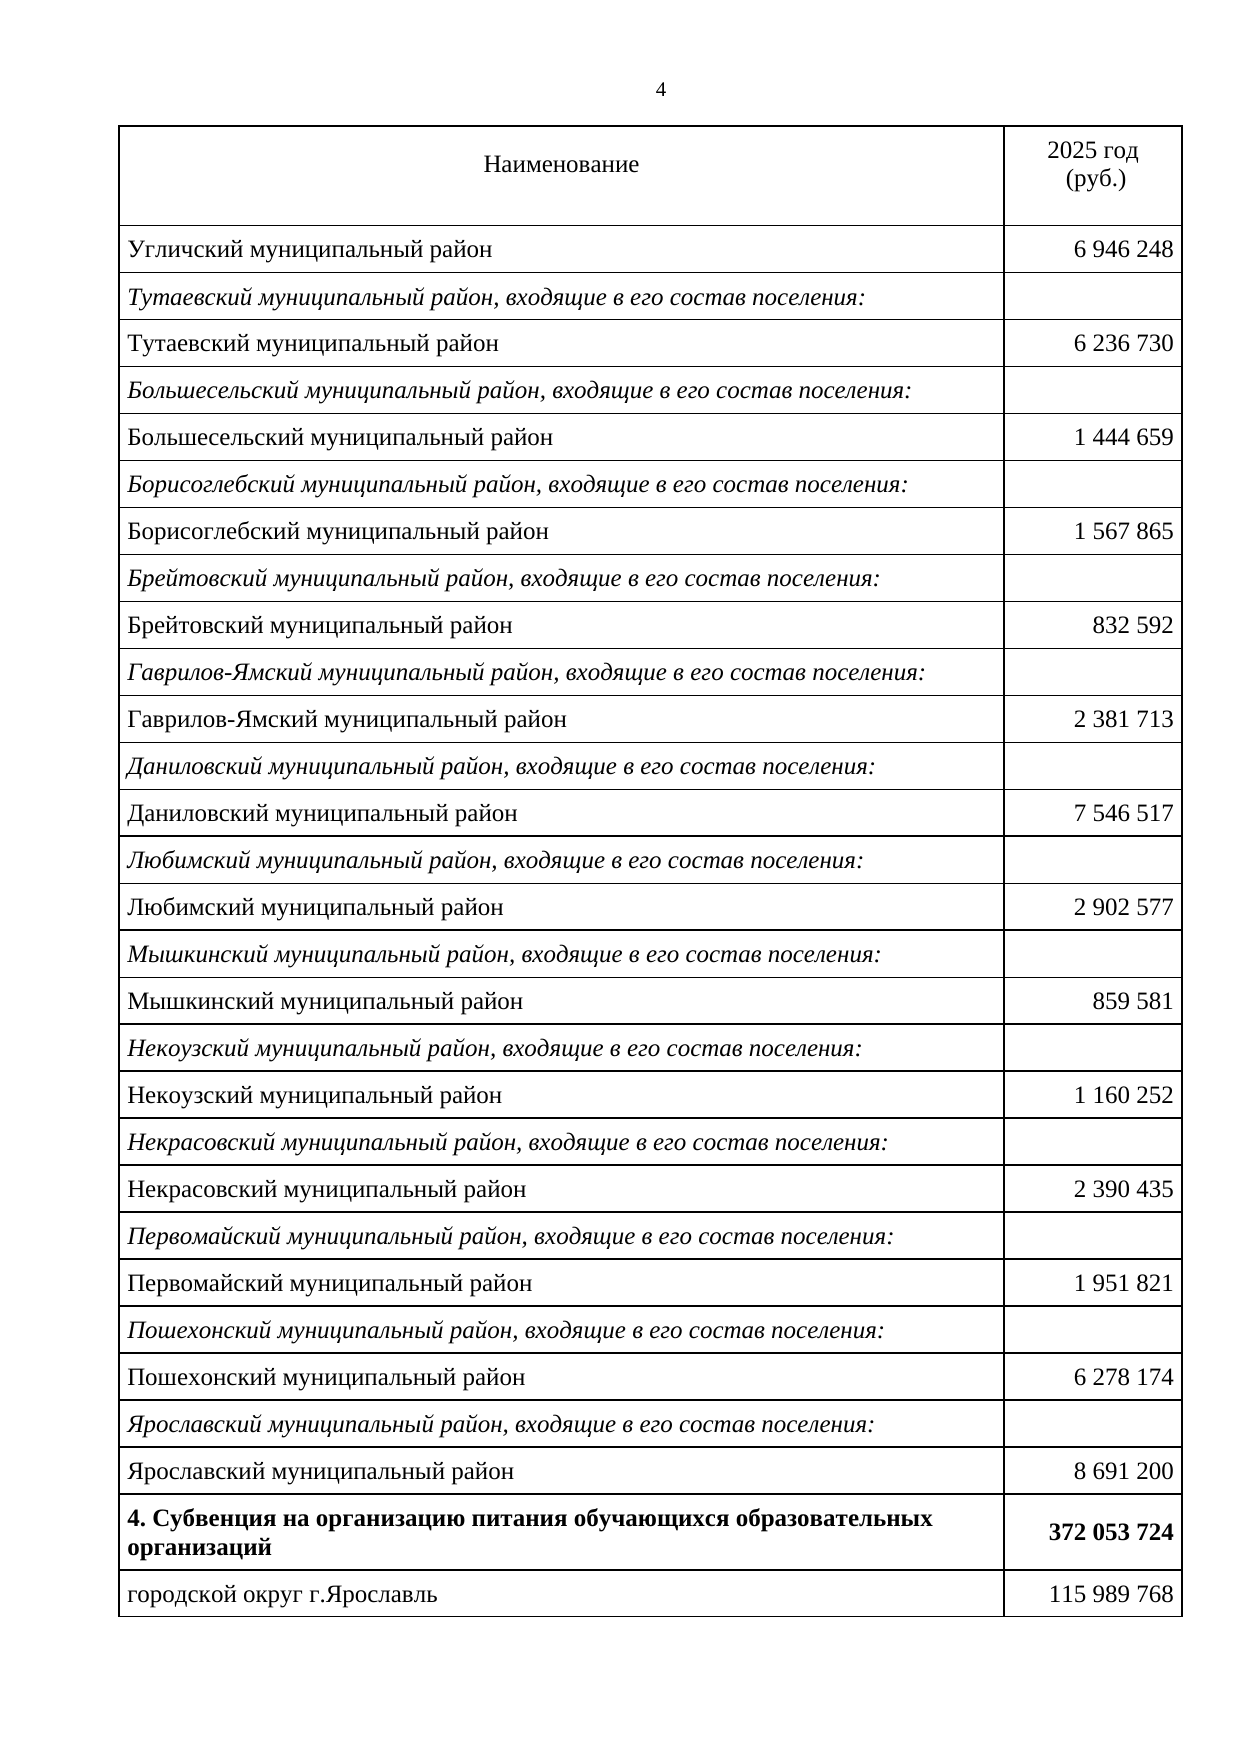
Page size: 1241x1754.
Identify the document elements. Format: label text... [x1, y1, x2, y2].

table_cell [1005, 555, 1181, 601]
table_cell 4. Субвенция на организацию питания обучающихся образовательных организаций [120, 1495, 1003, 1569]
table_cell [1005, 273, 1181, 319]
table_cell 8 691 200 [1005, 1448, 1181, 1493]
table_cell Борисоглебский муниципальный район [120, 508, 1003, 553]
table_cell [1005, 931, 1181, 976]
table_cell Некоузский муниципальный район [120, 1072, 1003, 1117]
table_cell [1005, 461, 1181, 507]
table_cell 2 390 435 [1005, 1166, 1181, 1211]
table_cell 1 951 821 [1005, 1260, 1181, 1305]
table_cell городской округ г.Ярославль [120, 1571, 1003, 1616]
table_cell [1005, 367, 1181, 413]
table_cell Некрасовский муниципальный район [120, 1166, 1003, 1211]
table_cell [1005, 1213, 1181, 1258]
table_cell Некрасовский муниципальный район, входящие в его состав поселения: [120, 1119, 1003, 1164]
table_cell Гаврилов-Ямский муниципальный район [120, 696, 1003, 741]
table_cell [1005, 649, 1181, 694]
table_cell 6 278 174 [1005, 1354, 1181, 1399]
table_cell Брейтовский муниципальный район [120, 602, 1003, 647]
table_cell Пошехонский муниципальный район [120, 1354, 1003, 1399]
table_cell [1005, 1307, 1181, 1352]
table_cell Мышкинский муниципальный район, входящие в его состав поселения: [120, 931, 1003, 976]
table_cell Тутаевский муниципальный район, входящие в его состав поселения: [120, 273, 1003, 319]
table_cell Первомайский муниципальный район [120, 1260, 1003, 1305]
table_cell Даниловский муниципальный район [120, 790, 1003, 835]
table_cell [1005, 1401, 1181, 1446]
table_cell Тутаевский муниципальный район [120, 320, 1003, 366]
table_cell Большесельский муниципальный район, входящие в его состав поселения: [120, 367, 1003, 413]
table_cell Ярославский муниципальный район, входящие в его состав поселения: [120, 1401, 1003, 1446]
table_cell Пошехонский муниципальный район, входящие в его состав поселения: [120, 1307, 1003, 1352]
table_header Наименование [120, 127, 1003, 225]
table_cell Первомайский муниципальный район, входящие в его состав поселения: [120, 1213, 1003, 1258]
table_cell 1 567 865 [1005, 508, 1181, 553]
table_cell Ярославский муниципальный район [120, 1448, 1003, 1493]
table_cell Любимский муниципальный район, входящие в его состав поселения: [120, 837, 1003, 882]
table_cell Большесельский муниципальный район [120, 414, 1003, 459]
table_cell 115 989 768 [1005, 1571, 1181, 1616]
table_cell Даниловский муниципальный район, входящие в его состав поселения: [120, 743, 1003, 788]
table_cell [1005, 837, 1181, 882]
table_cell Некоузский муниципальный район, входящие в его состав поселения: [120, 1025, 1003, 1070]
table_cell [1005, 743, 1181, 788]
table_cell Любимский муниципальный район [120, 884, 1003, 929]
table_cell Мышкинский муниципальный район [120, 978, 1003, 1023]
table_cell 2 381 713 [1005, 696, 1181, 741]
table_cell 832 592 [1005, 602, 1181, 647]
table_cell Гаврилов-Ямский муниципальный район, входящие в его состав поселения: [120, 649, 1003, 694]
table_cell 1 160 252 [1005, 1072, 1181, 1117]
table_cell [1005, 1025, 1181, 1070]
table_cell 6 236 730 [1005, 320, 1181, 366]
table_cell [1005, 1119, 1181, 1164]
table_cell 859 581 [1005, 978, 1181, 1023]
table_header 2025 год (руб.) [1005, 127, 1181, 225]
table_cell Брейтовский муниципальный район, входящие в его состав поселения: [120, 555, 1003, 601]
table_cell 372 053 724 [1005, 1495, 1181, 1569]
table_cell 6 946 248 [1005, 226, 1181, 272]
table_cell 7 546 517 [1005, 790, 1181, 835]
table_cell Угличский муниципальный район [120, 226, 1003, 272]
table_cell Борисоглебский муниципальный район, входящие в его состав поселения: [120, 461, 1003, 507]
table_cell 1 444 659 [1005, 414, 1181, 459]
table_cell 2 902 577 [1005, 884, 1181, 929]
